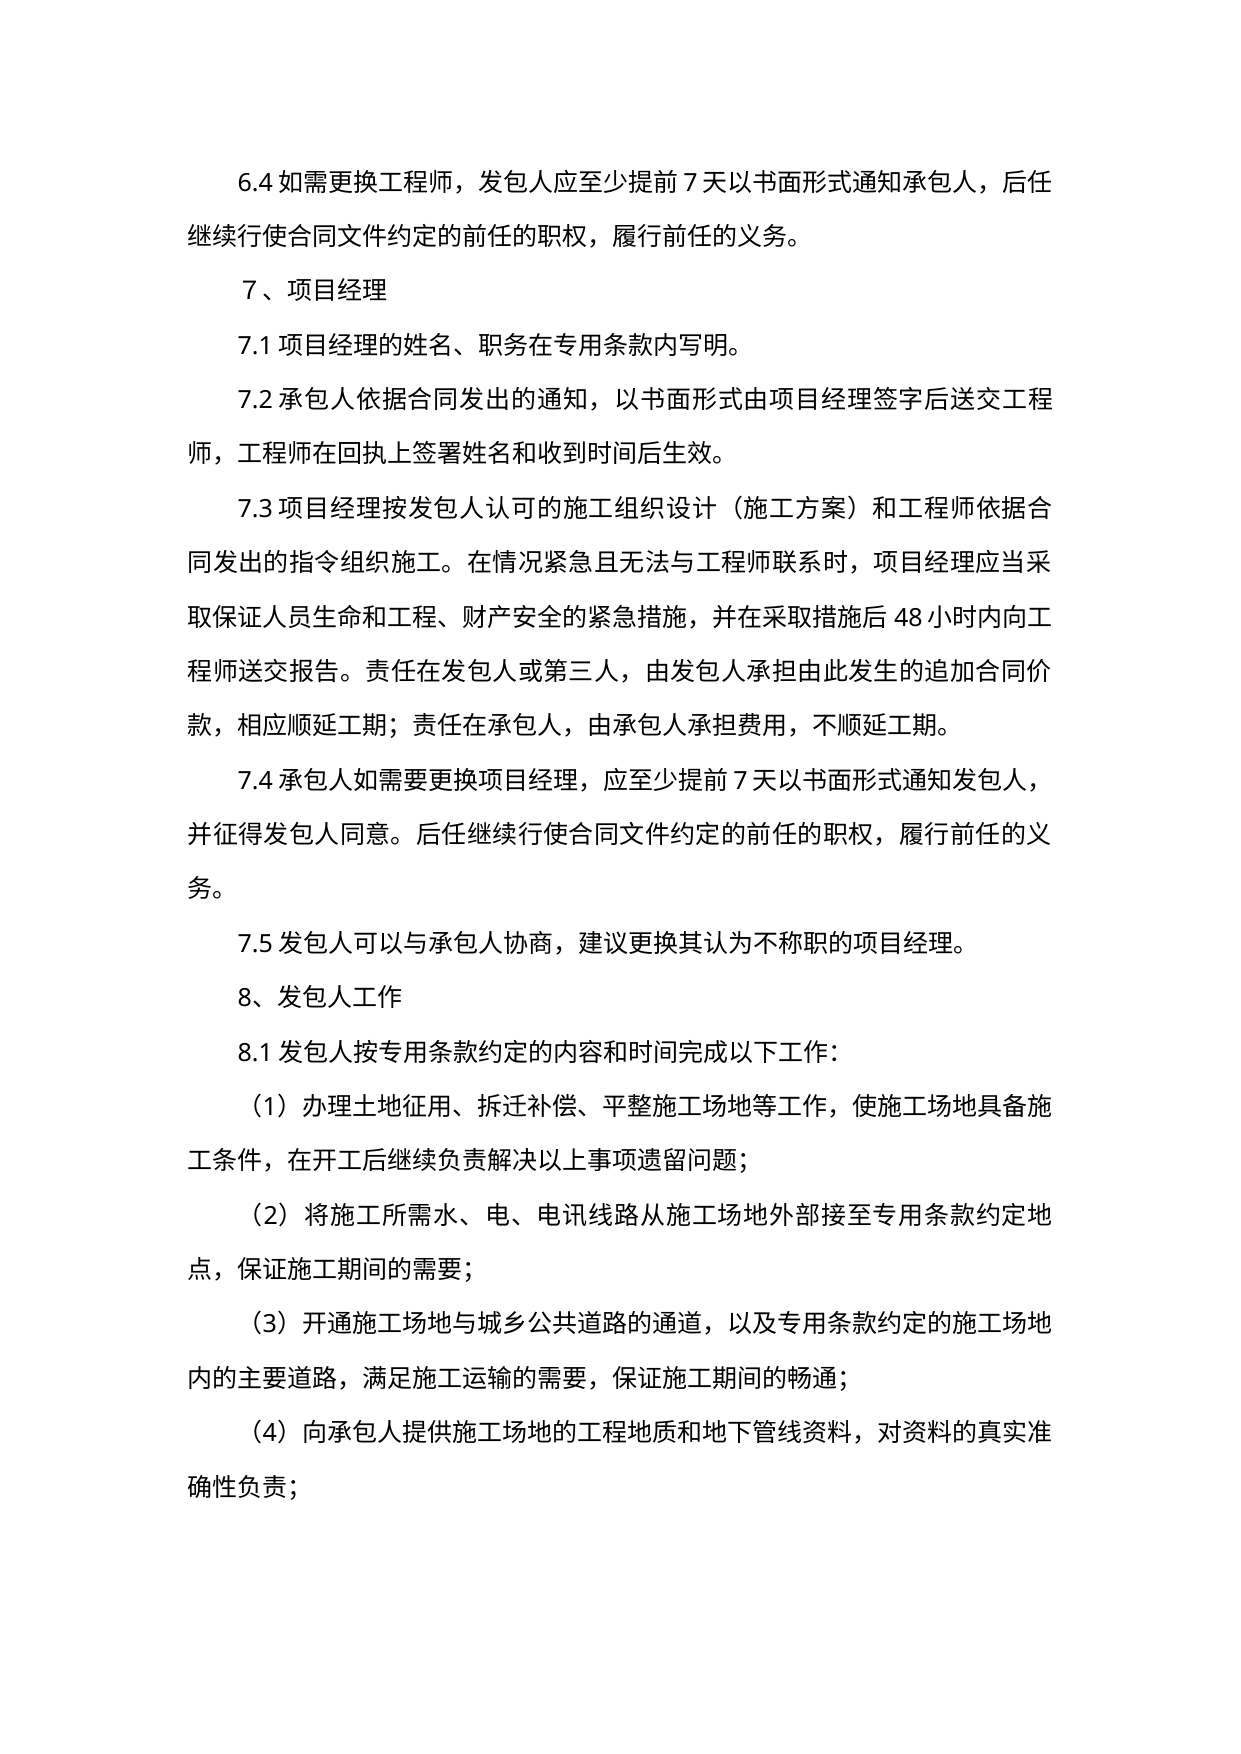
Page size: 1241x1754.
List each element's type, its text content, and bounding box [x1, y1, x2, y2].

text 8、发包人工作 [187, 978, 1053, 1014]
text 6.4如需更换工程师，发包人应至少提前7天以书面形式通知承包人，后任继续行使合同文件约定的前任的职权，履行前任的义务。 [187, 162, 1053, 253]
text （4）向承包人提供施工场地的工程地质和地下管线资料，对资料的真实准确性负责； [187, 1413, 1053, 1503]
text 7.4承包人如需要更换项目经理，应至少提前7天以书面形式通知发包人，并征得发包人同意。后任继续行使合同文件约定的前任的职权，履行前任的义务。 [187, 760, 1053, 905]
text 7.1项目经理的姓名、职务在专用条款内写明。 [187, 325, 1053, 361]
text ７、项目经理 [187, 271, 1053, 307]
text 7.5发包人可以与承包人协商，建议更换其认为不称职的项目经理。 [187, 923, 1053, 959]
text （2）将施工所需水、电、电讯线路从施工场地外部接至专用条款约定地点，保证施工期间的需要； [187, 1195, 1053, 1286]
text 7.3项目经理按发包人认可的施工组织设计（施工方案）和工程师依据合同发出的指令组织施工。在情况紧急且无法与工程师联系时，项目经理应当采取保证人员生命和工程、财产安全的紧急措施，并在采取措施后48小时内向工程师送交报告。责任在发包人或第三人，由发包人承担由此发生的追加合同价款，相应顺延工期；责任在承包人，由承包人承担费用，不顺延工期。 [187, 488, 1053, 742]
text 8.1发包人按专用条款约定的内容和时间完成以下工作： [187, 1032, 1053, 1068]
text （1）办理土地征用、拆迁补偿、平整施工场地等工作，使施工场地具备施工条件，在开工后继续负责解决以上事项遗留问题； [187, 1086, 1053, 1177]
text 7.2承包人依据合同发出的通知，以书面形式由项目经理签字后送交工程师，工程师在回执上签署姓名和收到时间后生效。 [187, 379, 1053, 470]
text （3）开通施工场地与城乡公共道路的通道，以及专用条款约定的施工场地内的主要道路，满足施工运输的需要，保证施工期间的畅通； [187, 1304, 1053, 1394]
